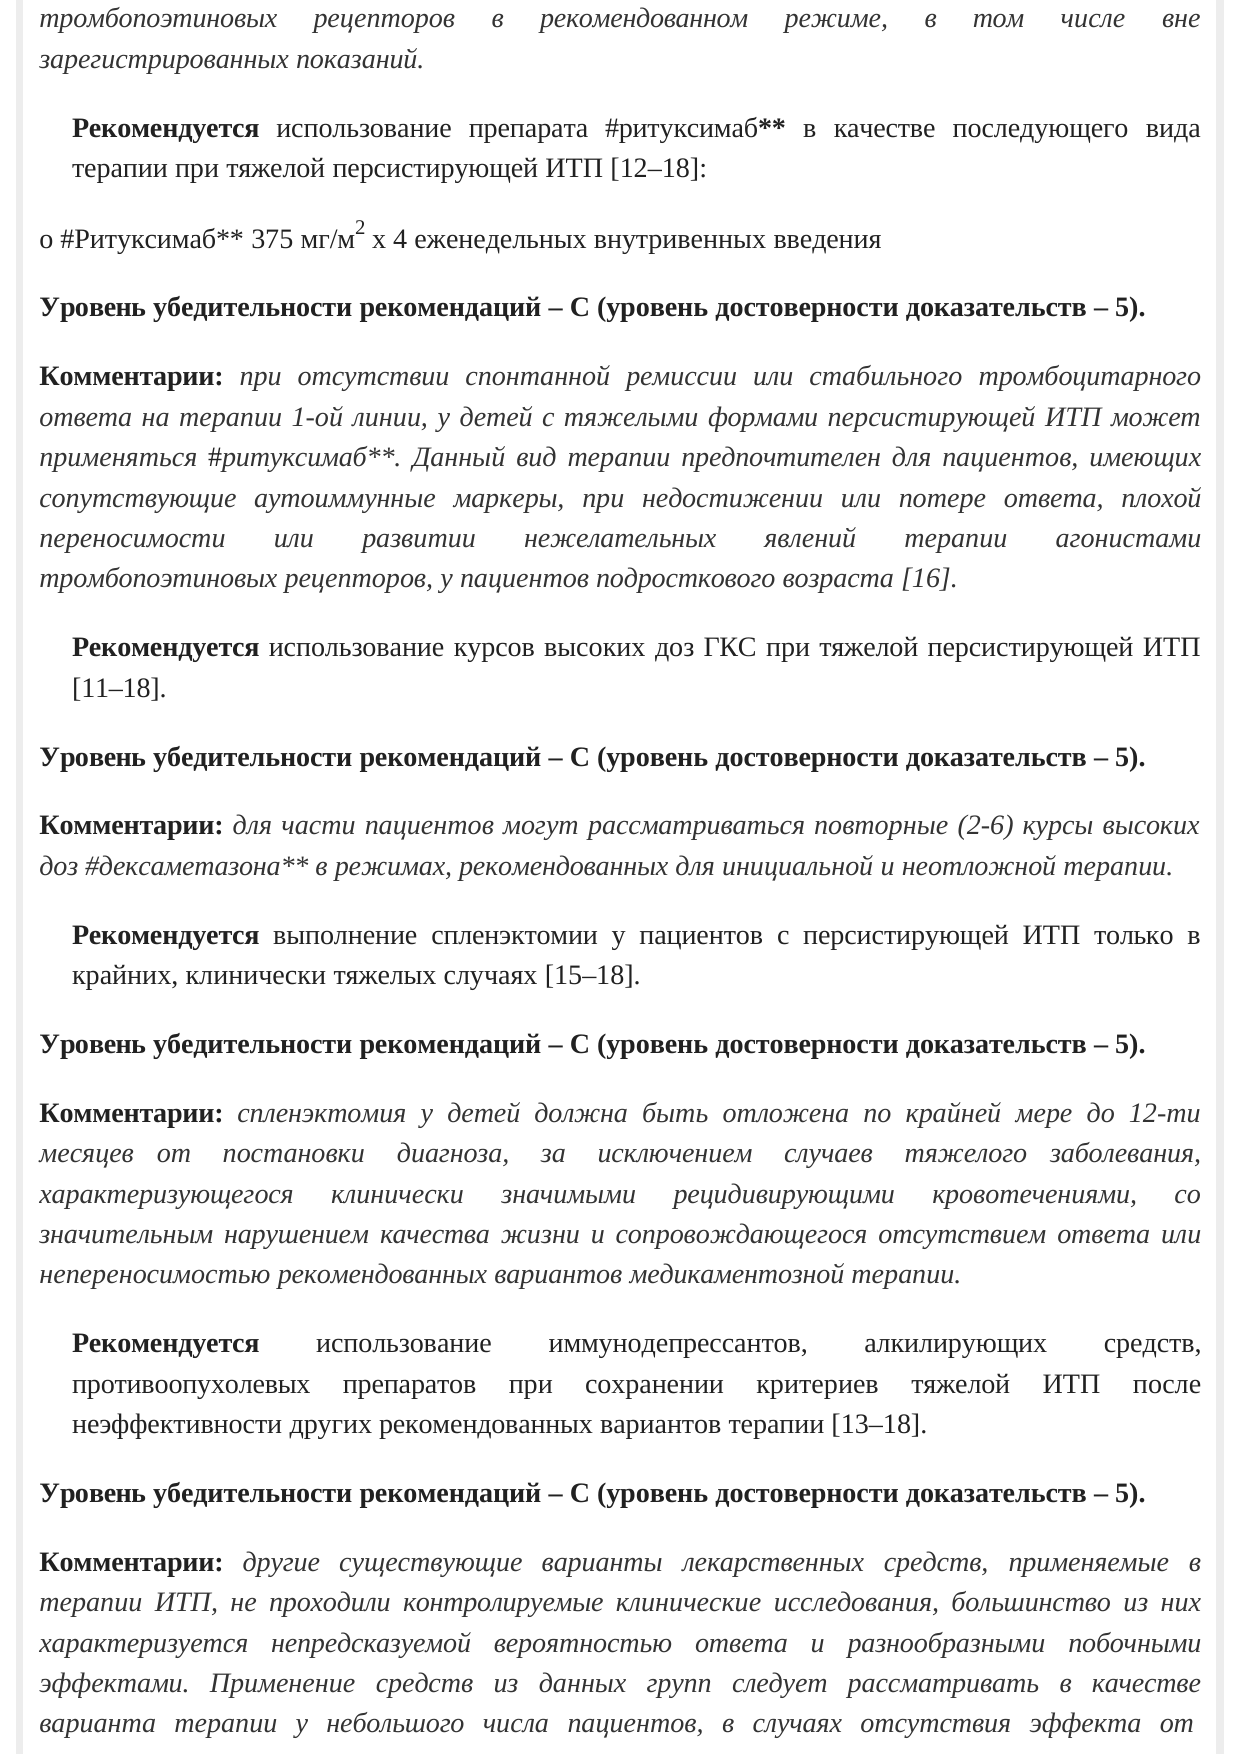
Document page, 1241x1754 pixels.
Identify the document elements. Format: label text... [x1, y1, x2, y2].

text Рекомендуется использование препарата #ритуксимаб** в качестве последующего вида терапии при тяжелой персистирующей ИТП [12–18]: [72, 111, 1201, 183]
text Рекомендуется использование курсов высоких доз ГКС при тяжелой персистирующей ИТП [11–18]. [72, 630, 1200, 703]
text o #Ритуксимаб** 375 мг/м2 х 4 еженедельных внутривенных введения [39, 215, 1236, 254]
text Комментарии: другие существующие варианты лекарственных средств, применяемые в терапии ИТП, не проходили контролируемые клинические исследования, большинство из них характеризуется непредсказуемой вероятностью ответа и разнообразными побочными эффектами. Применение средств из данных групп следует рассматривать в качестве варианта терапии у небольшого числа пациентов, в случаях отсутствия эффекта от [39, 1545, 1201, 1739]
subtitle Уровень убедительности рекомендаций – С (уровень достоверности доказательств – 5). [39, 1027, 1236, 1059]
text Рекомендуется выполнение спленэктомии у пациентов с персистирующей ИТП только в крайних, клинически тяжелых случаях [15–18]. [72, 918, 1200, 991]
text Рекомендуется использование иммунодепрессантов, алкилирующих средств, противоопухолевых препаратов при сохранении критериев тяжелой ИТП после неэффективности других рекомендованных вариантов терапии [13–18]. [72, 1326, 1201, 1439]
subtitle Уровень убедительности рекомендаций – С (уровень достоверности доказательств – 5). [39, 291, 1236, 323]
text тромбопоэтиновых рецепторов в рекомендованном режиме, в том числе вне зарегистрированных показаний. [39, 1, 1201, 74]
subtitle Уровень убедительности рекомендаций – С (уровень достоверности доказательств – 5). [39, 1476, 1236, 1508]
subtitle Уровень убедительности рекомендаций – С (уровень достоверности доказательств – 5). [39, 739, 1236, 772]
text Комментарии: спленэктомия у детей должна быть отложена по крайней мере до 12-ти месяцев от постановки диагноза, за исключением случаев тяжелого заболевания, характеризующегося клинически значимыми рецидивирующими кровотечениями, со значительным нарушением качества жизни и сопровождающегося отсутствием ответа или непереносимостью рекомендованных вариантов медикаментозной терапии. [39, 1096, 1201, 1290]
text Комментарии: при отсутствии спонтанной ремиссии или стабильного тромбоцитарного ответа на терапии 1-ой линии, у детей с тяжелыми формами персистирующей ИТП может применяться #ритуксимаб**. Данный вид терапии предпочтителен для пациентов, имеющих сопутствующие аутоиммунные маркеры, при недостижении или потере ответа, плохой переносимости или развитии нежелательных явлений терапии агонистами тромбопоэтиновых рецепторов, у пациентов подросткового возраста [16]. [39, 359, 1201, 594]
text Комментарии: для части пациентов могут рассматриваться повторные (2-6) курсы высоких доз #дексаметазона** в режимах, рекомендованных для инициальной и неотложной терапии. [39, 808, 1200, 881]
